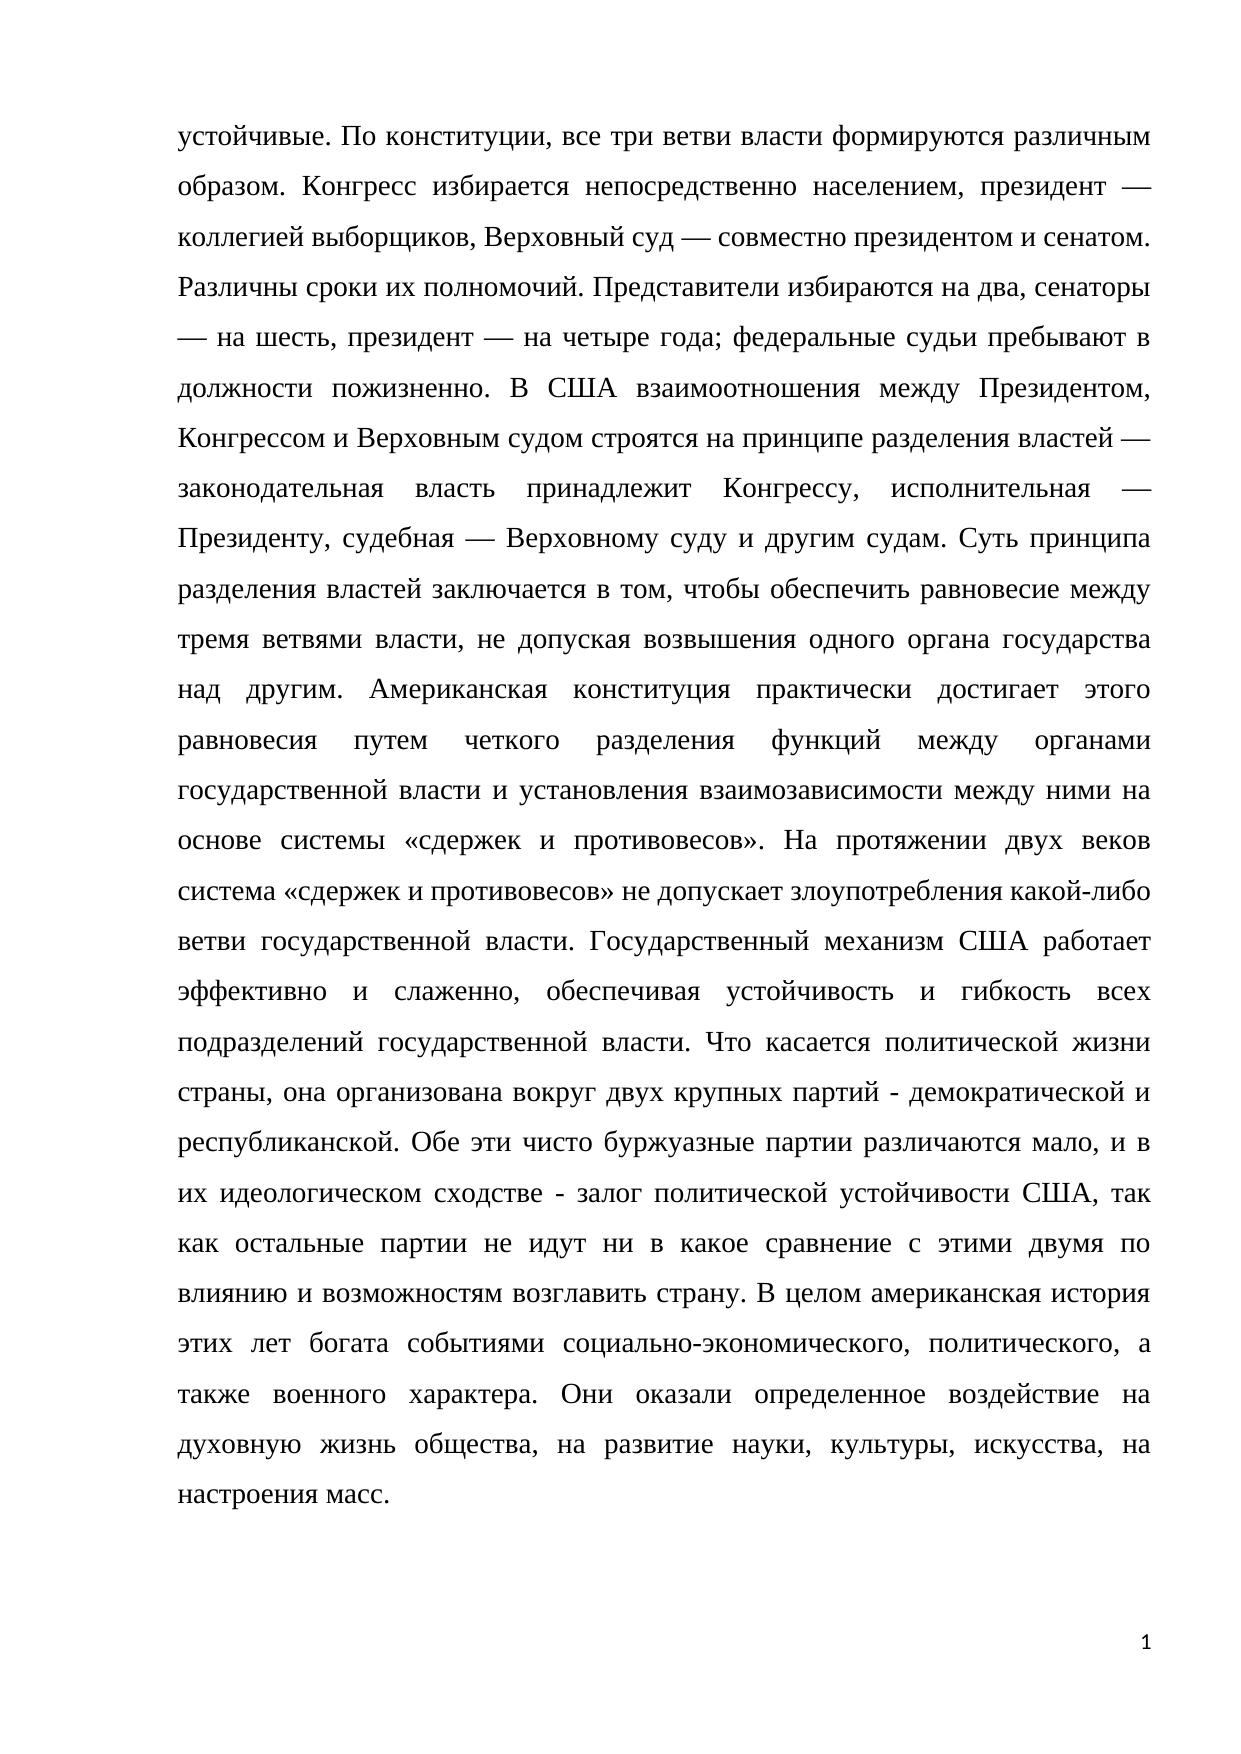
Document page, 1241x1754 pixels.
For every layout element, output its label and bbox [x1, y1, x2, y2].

text [177, 118, 1152, 1510]
